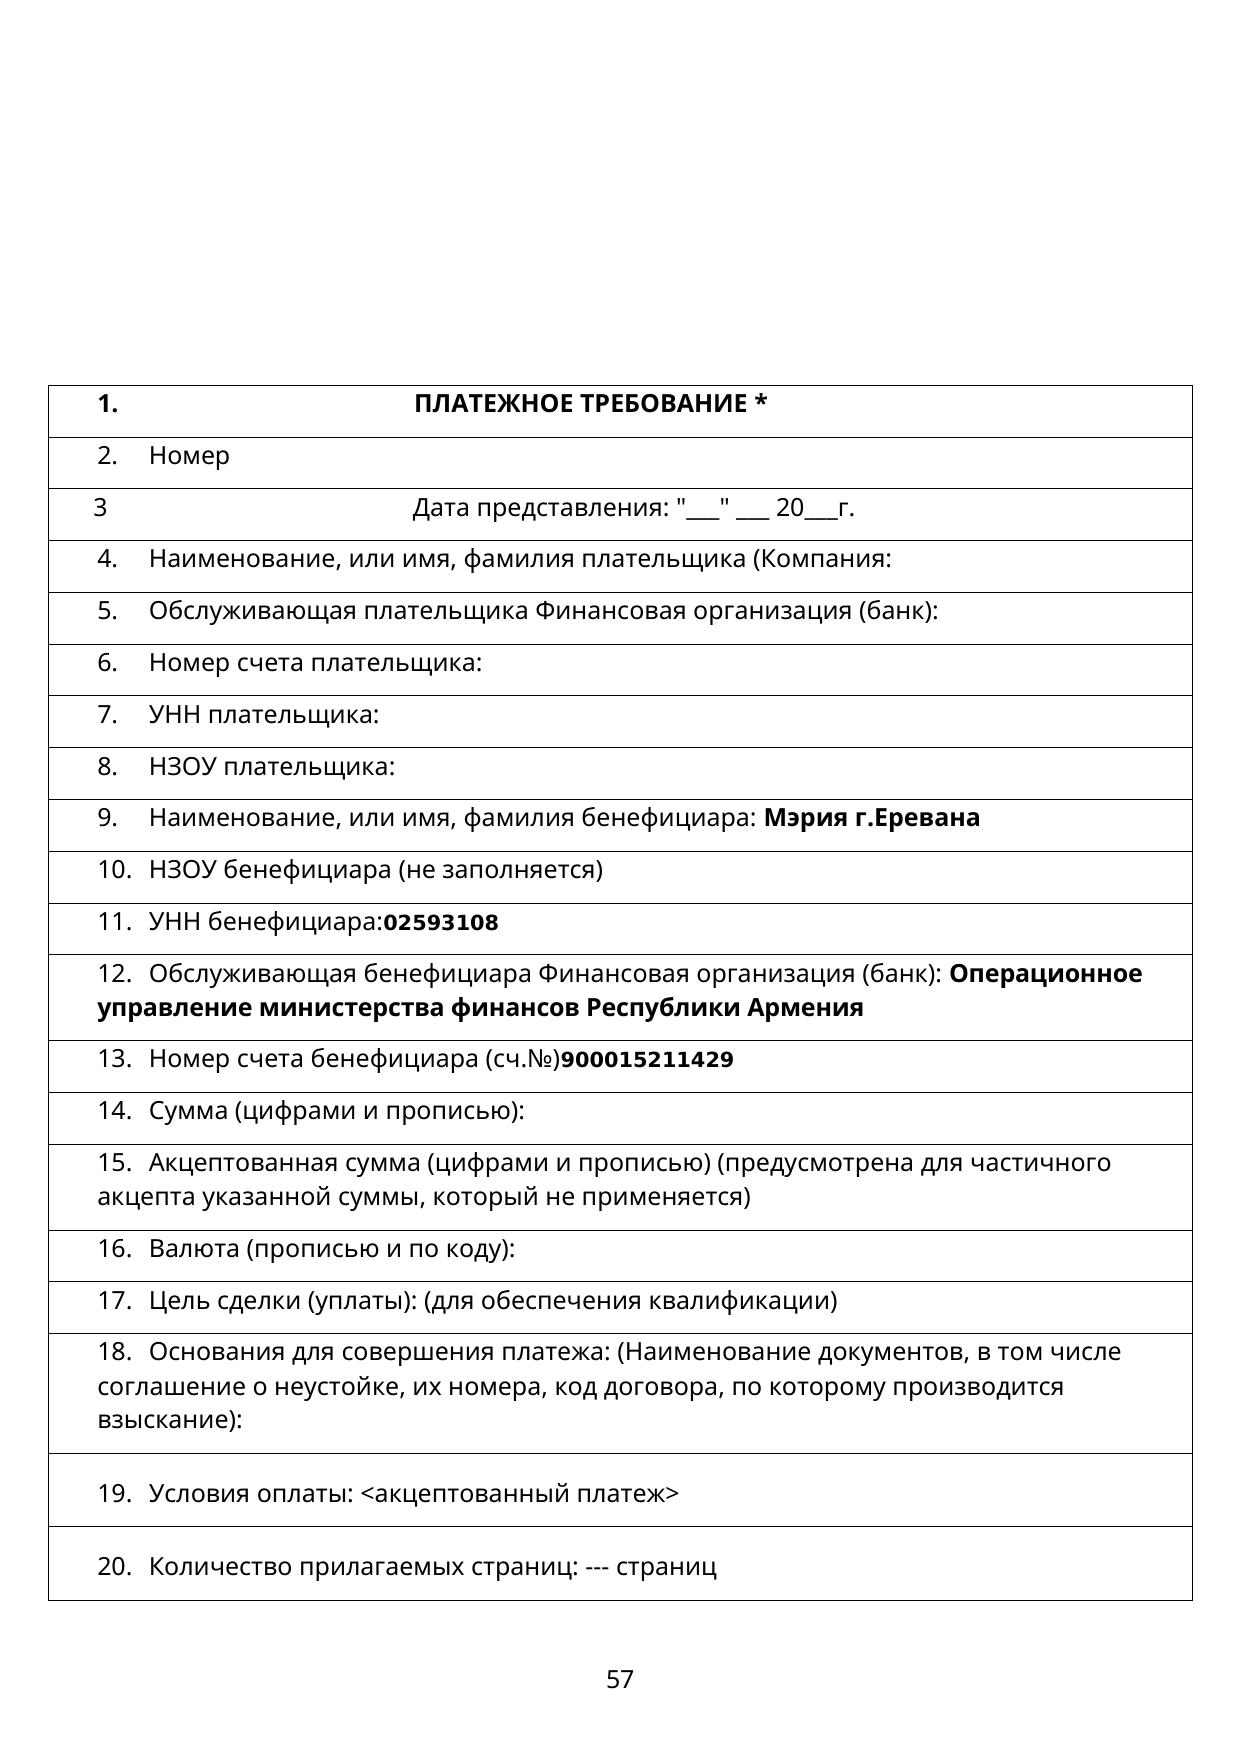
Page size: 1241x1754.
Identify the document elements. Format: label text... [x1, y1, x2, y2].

table_cell 12. Обслуживающая бенефициара Финансовая организация (банк): Операционнoe управление министерства финансов Республики Армения [49, 955, 1192, 1040]
table_cell 19. Условия оплаты: <акцептованный платеж> [49, 1454, 1192, 1526]
table_cell 7. УНН плательщика: [49, 696, 1192, 747]
table_cell 8. НЗОУ плательщика: [49, 748, 1192, 799]
table_cell 9. Наименование, или имя, фамилия бенефициара: Мэрия г.Еревана [49, 800, 1192, 851]
table_cell 5. Обслуживающая плательщика Финансовая организация (банк): [49, 593, 1192, 644]
table_cell 6. Номер счета плательщика: [49, 645, 1192, 695]
table_header 1. ПЛАТЕЖНОЕ ТРЕБОВАНИЕ * [49, 386, 1192, 437]
table_cell 2. Номер [49, 438, 1192, 488]
table_cell 10. НЗОУ бенефициара (не заполняется) [49, 852, 1192, 902]
table_cell 14. Сумма (цифрами и прописью): [49, 1093, 1192, 1144]
table_cell 4. Наименование, или имя, фамилия плательщика (Компания: [49, 541, 1192, 592]
table_cell 20. Количество прилагаемых страниц: --- страниц [49, 1527, 1192, 1599]
table_cell 17. Цель сделки (уплаты): (для обеспечения квалификации) [49, 1282, 1192, 1333]
table_cell 18. Основания для совершения платежа: (Наименование документов, в том числе соглашение о неустойке, их номера, код договора, по которому производится взыскание): [49, 1334, 1192, 1453]
table_cell 3 Дата представления: "___" ___ 20___г. [49, 489, 1192, 540]
table_cell 13. Номер счета бенефициара (сч.№)900015211429 [49, 1041, 1192, 1092]
table_cell 16. Валюта (прописью и по коду): [49, 1231, 1192, 1281]
table_cell 15. Акцептованная сумма (цифрами и прописью) (предусмотрена для частичного акцепта указанной суммы, который не применяется) [49, 1145, 1192, 1229]
table_cell 11. УНН бенефициара:02593108 [49, 904, 1192, 954]
